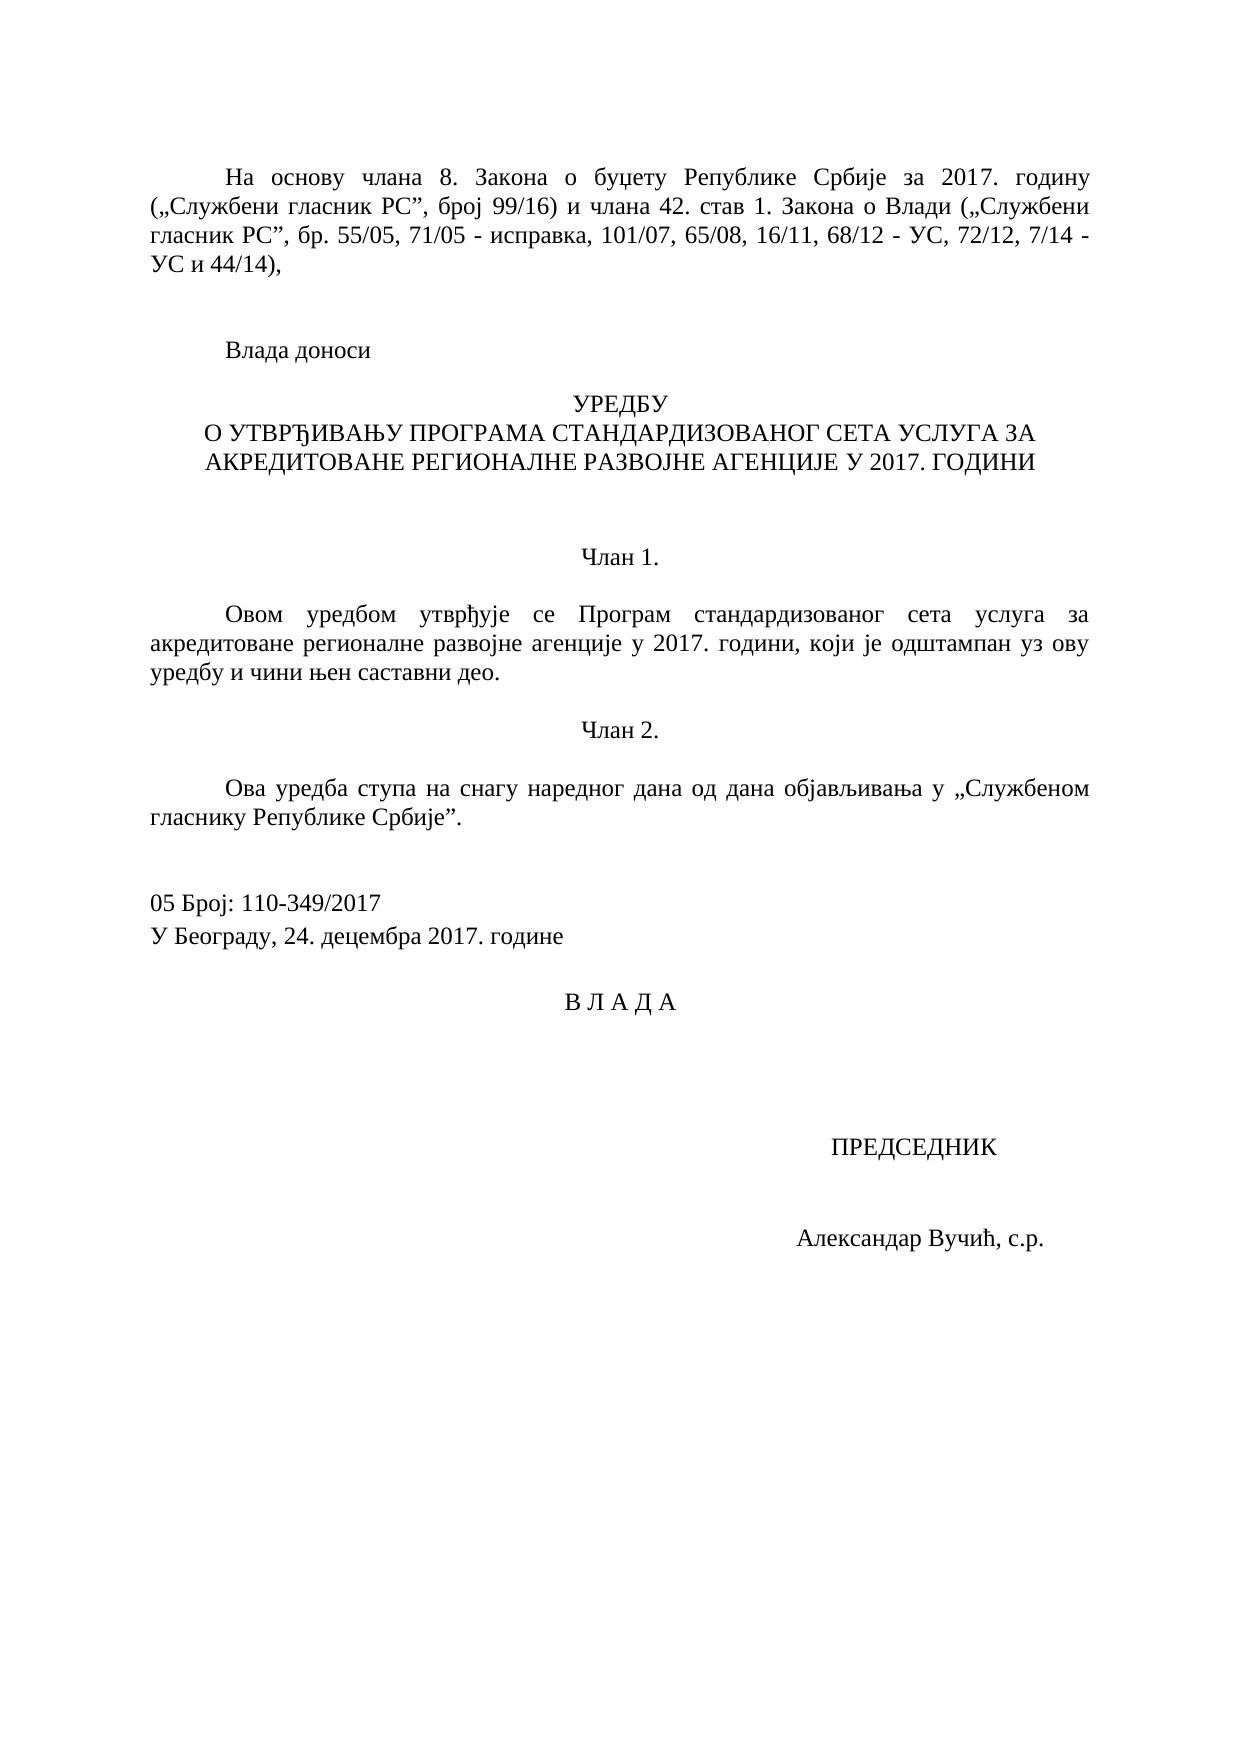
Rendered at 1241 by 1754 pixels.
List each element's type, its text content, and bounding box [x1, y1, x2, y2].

text О УТВРЂИВАЊУ ПРОГРАМА СТАНДАРДИЗОВАНОГ СЕТА УСЛУГА ЗА АКРЕДИТОВАНЕ РЕГИОНАЛНЕ РАЗВОЈНЕ АГЕНЦИЈЕ У 2017. ГОДИНИ [150, 418, 1090, 475]
text Ова уредба ступа на снагу наредног дана од дана објављивања у „Службеном гласнику Републике Србије”. [150, 773, 1090, 830]
text Члан 1. [150, 542, 1090, 570]
text На основу члана 8. Закона о буџету Републике Србије за 2017. годину („Службени гласник РС”, број 99/16) и члана 42. став 1. Закона о Влади („Службени гласник РС”, бр. 55/05, 71/05 - исправка, 101/07, 65/08, 16/11, 68/12 - УС, 72/12, 7/14 - УС и 44/14), [150, 162, 1090, 277]
text Влада доноси [150, 335, 1090, 364]
text У Београду, 24. децембра 2017. године [150, 921, 1090, 950]
text Александар Вучић, с.р. [450, 1223, 1090, 1252]
text УРЕДБУ [150, 389, 1090, 418]
text 05 Број: 110-349/2017 [150, 888, 1090, 917]
text В Л А Д А [150, 987, 1090, 1016]
text Овом уредбом утврђује се Програм стандардизованог сета услуга за акредитоване регионалне развојне агенције у 2017. години, који је одштампан уз ову уредбу и чини њен саставни део. [150, 599, 1090, 686]
text ПРЕДСЕДНИК [450, 1132, 1090, 1161]
text Члан 2. [150, 715, 1090, 744]
